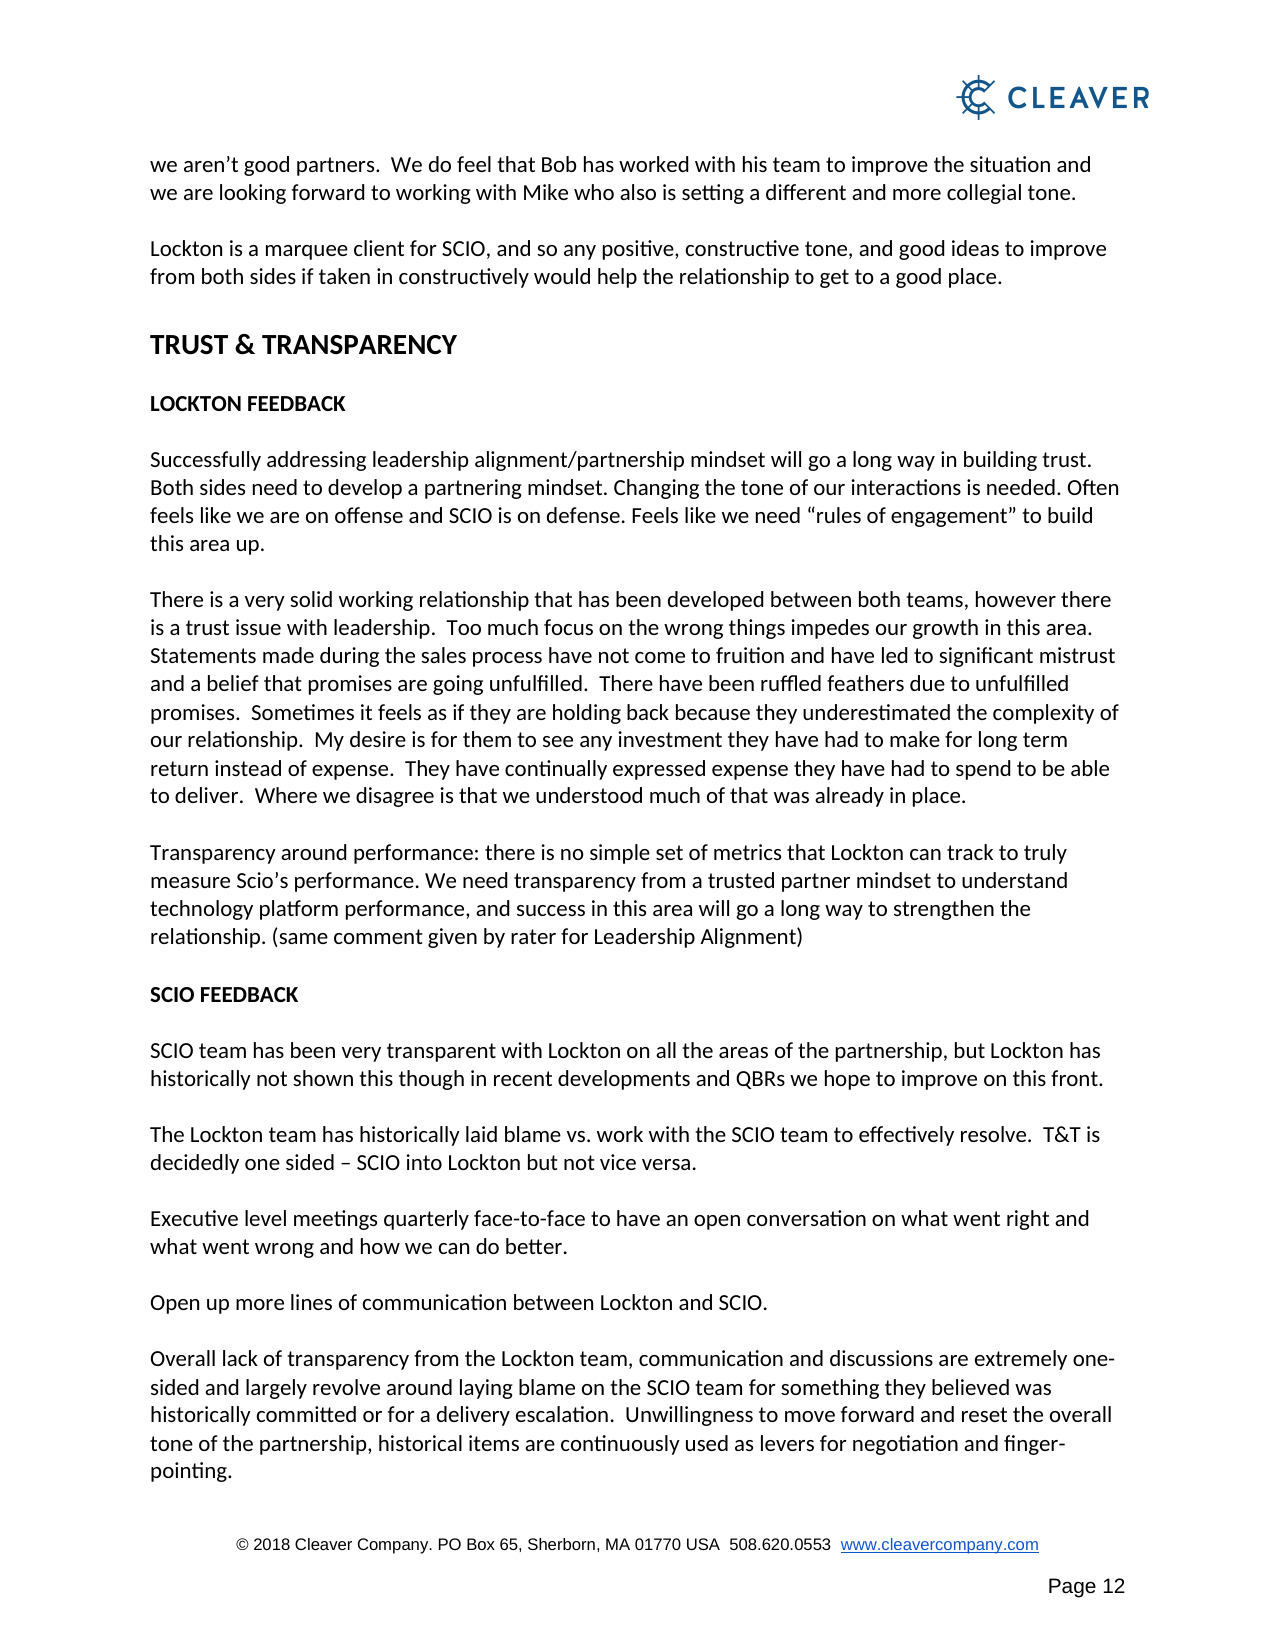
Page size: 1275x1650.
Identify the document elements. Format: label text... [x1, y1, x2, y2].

text Open up more lines of communication between Lockton and SCIO. [150, 1288, 1125, 1317]
text Trust & Transparency [150, 326, 1125, 361]
text The Lockton team has historically laid blame vs. work with the SCIO team to effectively resolve. T&T is decidedly one sided – SCIO into Lockton but not vice versa. [150, 1120, 1125, 1176]
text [150, 150, 1125, 206]
text SCIO FEEDBACK [150, 980, 1125, 1008]
picture [956, 75, 1149, 120]
text Executive level meetings quarterly face-to-face to have an open conversation on what went right and what went wrong and how we can do better. [150, 1204, 1125, 1261]
text Successfully addressing leadership alignment/partnership mindset will go a long way in building trust. Both sides need to develop a partnering mindset. Changing the tone of our interactions is needed. Often feels like we are on offense and SCIO is on defense. Feels like we need “rules of engagement” to build this area up. [150, 445, 1125, 557]
text There is a very solid working relationship that has been developed between both teams, however there is a trust issue with leadership. Too much focus on the wrong things impedes our growth in this area. Statements made during the sales process have not come to fruition and have led to significant mistrust and a belief that promises are going unfulfilled. There have been ruffled feathers due to unfulfilled promises. Sometimes it feels as if they are holding back because they underestimated the complexity of our relationship. My desire is for them to see any investment they have had to make for long term return instead of expense. They have continually expressed expense they have had to spend to be able to deliver. Where we disagree is that we understood much of that was already in place. [150, 586, 1125, 810]
text Lockton is a marquee client for SCIO, and so any positive, constructive tone, and good ideas to improve from both sides if taken in constructively would help the relationship to get to a good place. [150, 234, 1125, 290]
text LOCKTON FEEDBACK [150, 389, 1125, 417]
text SCIO team has been very transparent with Lockton on all the areas of the partnership, but Lockton has historically not shown this though in recent developments and QBRs we hope to improve on this front. [150, 1036, 1125, 1092]
text Transparency around performance: there is no simple set of metrics that Lockton can track to truly measure Scio’s performance. We need transparency from a trusted partner mindset to understand technology platform performance, and success in this area will go a long way to strengthen the relationship. (same comment given by rater for Leadership Alignment) [150, 838, 1125, 950]
text Overall lack of transparency from the Lockton team, communication and discussions are extremely one-sided and largely revolve around laying blame on the SCIO team for something they believed was historically committed or for a delivery escalation. Unwillingness to move forward and reset the overall tone of the partnership, historical items are continuously used as levers for negotiation and finger-pointing. [150, 1344, 1125, 1485]
